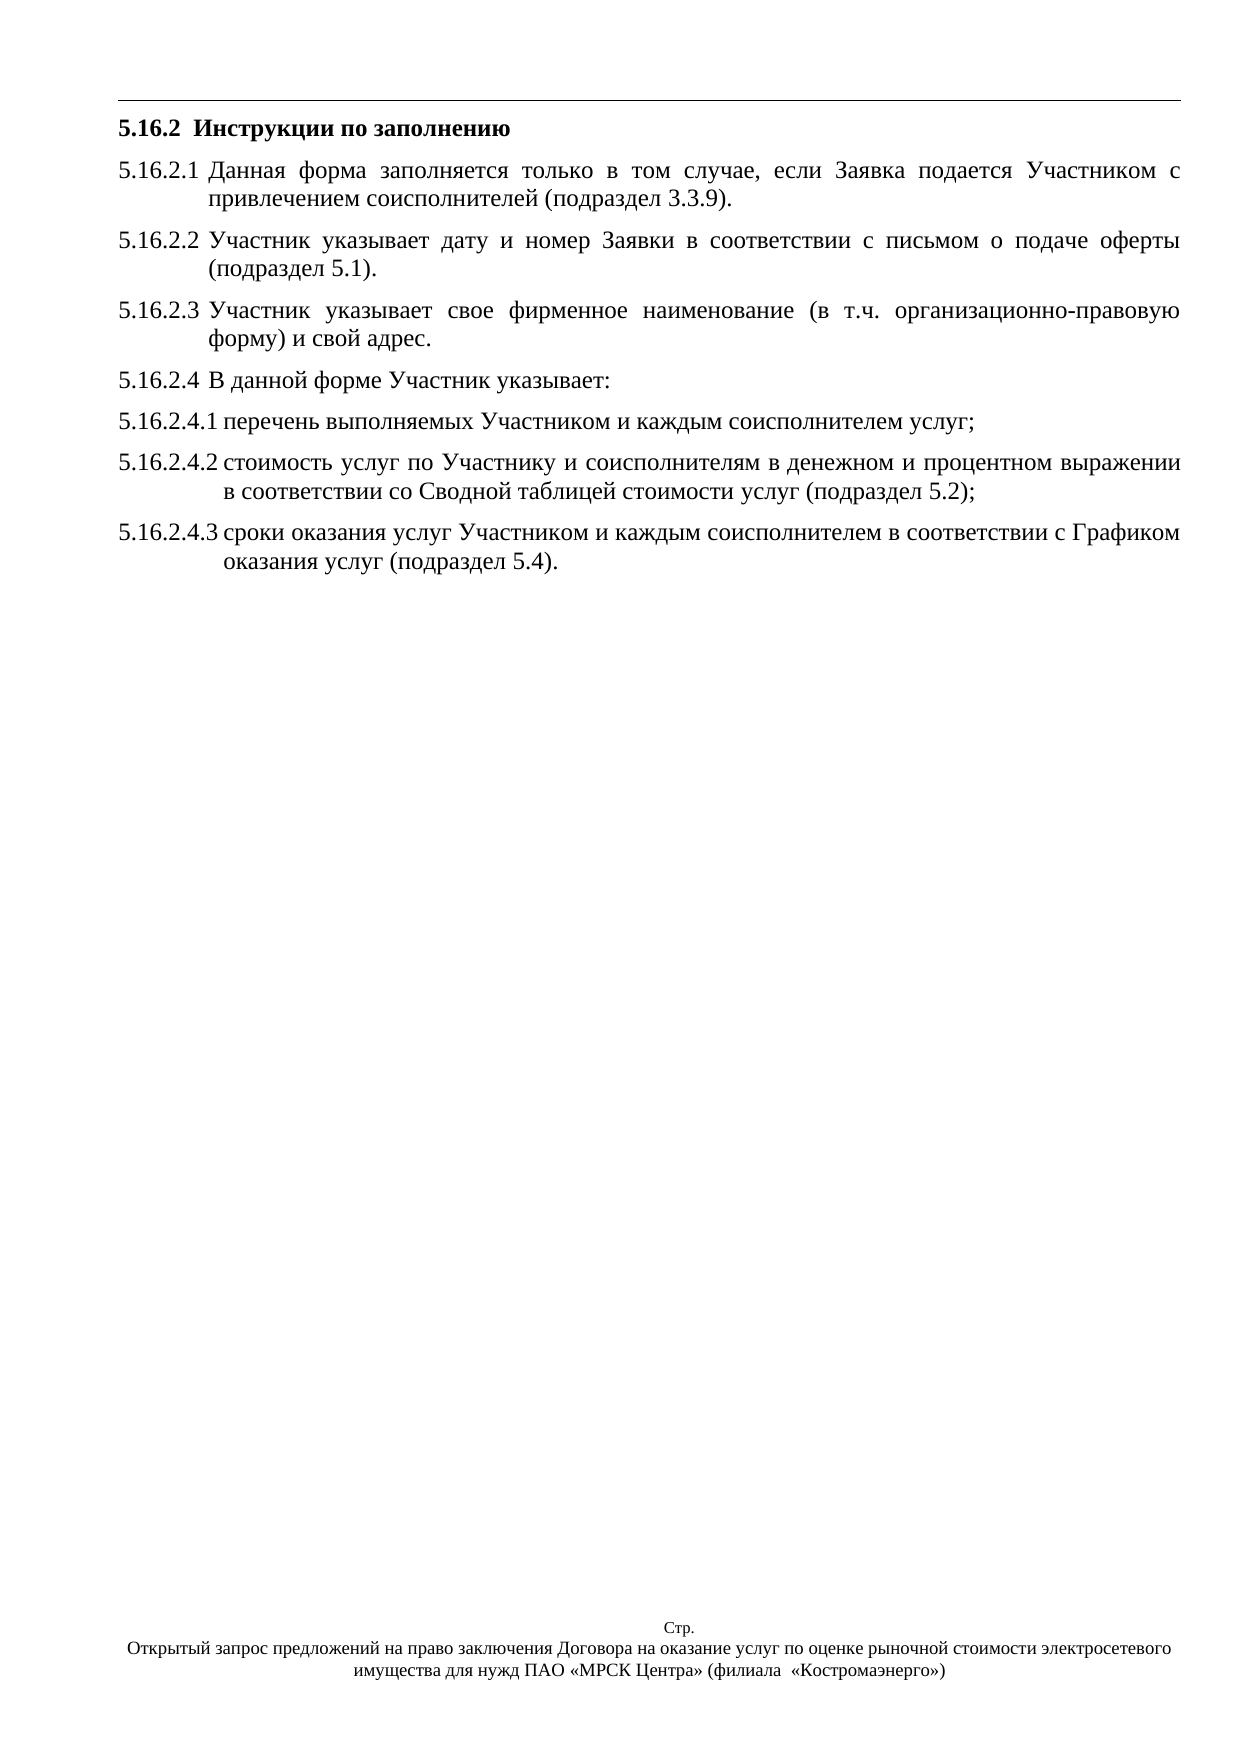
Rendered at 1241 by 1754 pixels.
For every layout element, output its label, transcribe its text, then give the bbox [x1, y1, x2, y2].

list Данная форма заполняется только в том случае, если Заявка подается Участником с привлечением соисполнителей (подраздел 3.3.9). [118, 155, 1181, 212]
list стоимость услуг по Участнику и соисполнителям в денежном и процентном выражении в соответствии со Сводной таблицей стоимости услуг (подраздел 5.2); [118, 447, 1181, 505]
list перечень выполняемых Участником и каждым соисполнителем услуг; [118, 406, 1181, 435]
list сроки оказания услуг Участником и каждым соисполнителем в соответствии с Графиком оказания услуг (подраздел 5.4). [118, 517, 1181, 575]
subtitle Инструкции по заполнению [118, 113, 1181, 142]
list Участник указывает дату и номер Заявки в соответствии с письмом о подаче оферты (подраздел 5.1). [118, 225, 1181, 282]
list Участник указывает свое фирменное наименование (в т.ч. организационно-правовую форму) и свой адрес. [118, 295, 1181, 352]
list В данной форме Участник указывает: [118, 365, 1181, 393]
